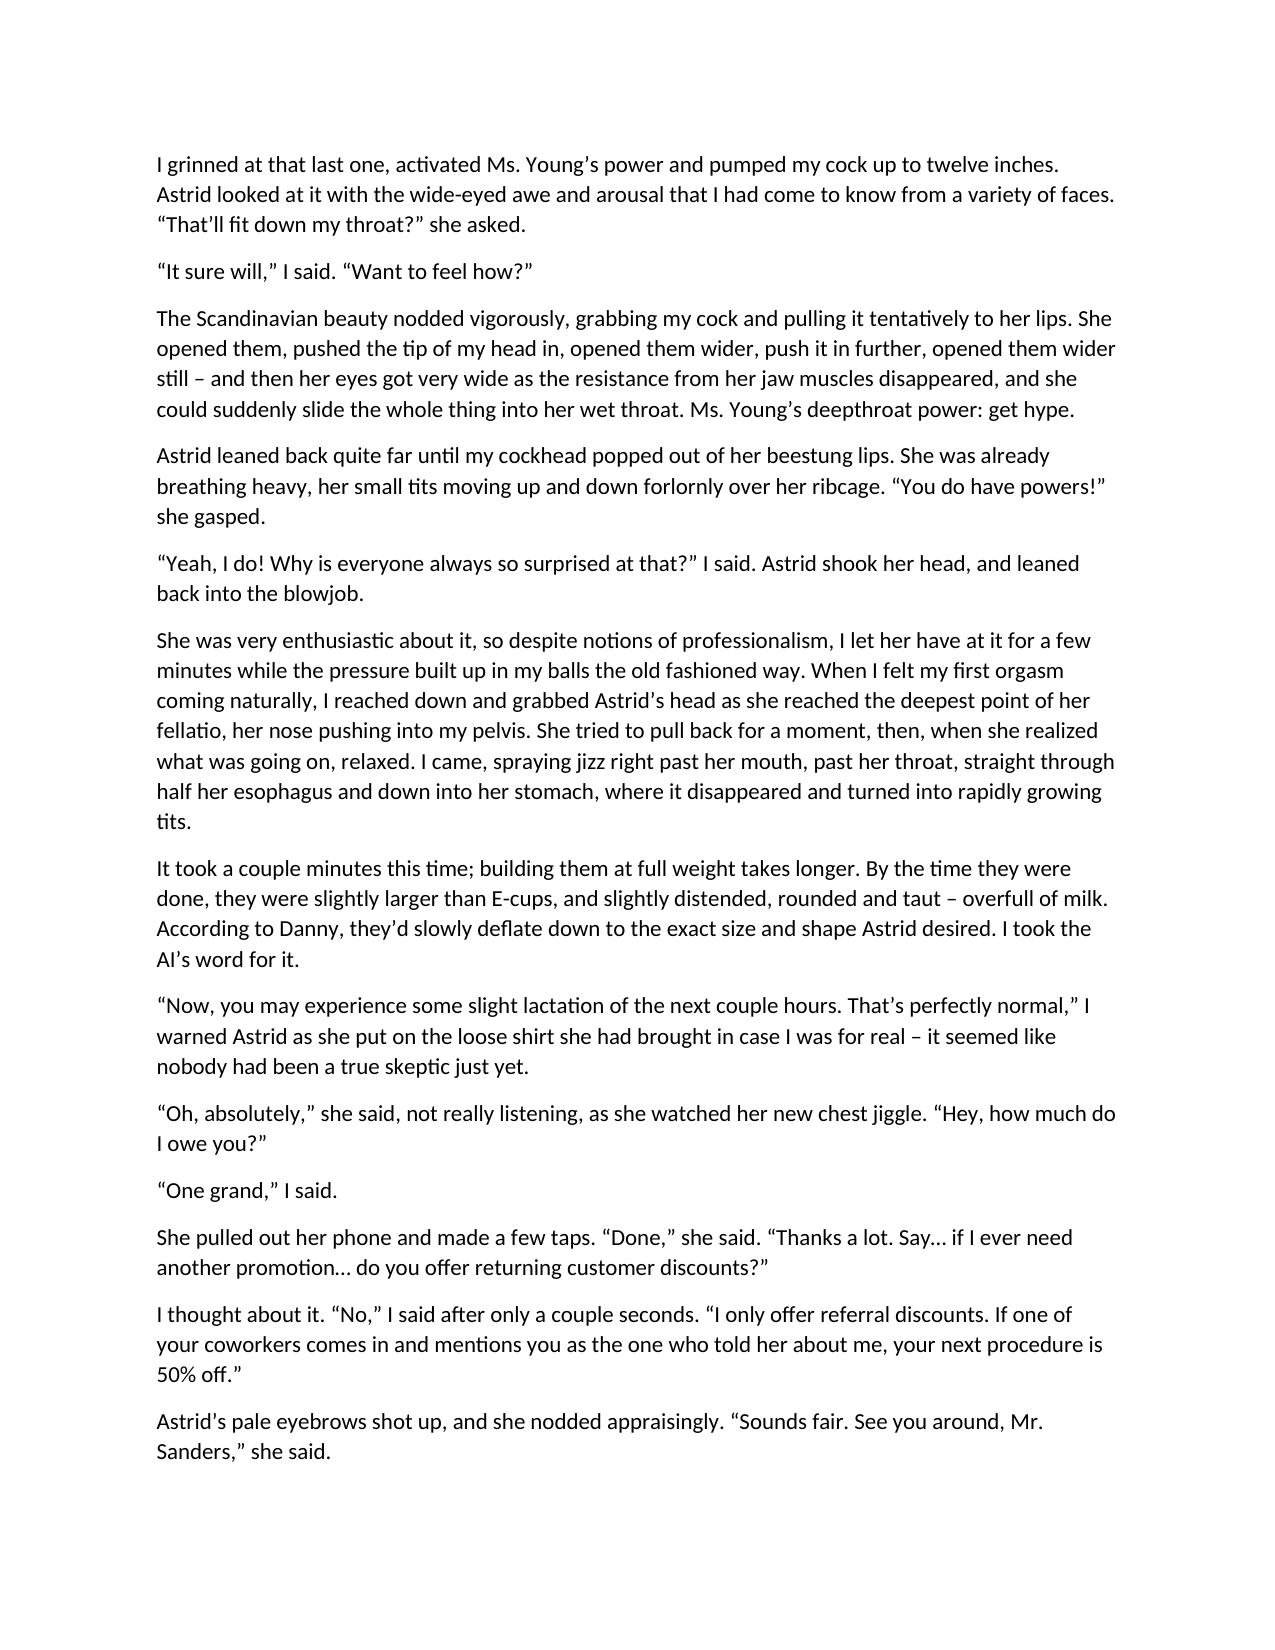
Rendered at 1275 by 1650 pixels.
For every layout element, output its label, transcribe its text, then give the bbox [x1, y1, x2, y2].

text “Oh, absolutely,” she said, not really listening, as she watched her new chest jiggle. “Hey, how much do I owe you?” [156, 1099, 1118, 1157]
text She was very enthusiastic about it, so despite notions of professionalism, I let her have at it for a few minutes while the pressure built up in my balls the old fashioned way. When I felt my first orgasm coming naturally, I reached down and grabbed Astrid’s head as she reached the deepest point of her fellatio, her nose pushing into my pelvis. She tried to pull back for a moment, then, when she realized what was going on, relaxed. I came, spraying jizz right past her mouth, past her throat, straight through half her esophagus and down into her stomach, where it disappeared and turned into rapidly growing tits. [156, 626, 1118, 835]
text I grinned at that last one, activated Ms. Young’s power and pumped my cock up to twelve inches. Astrid looked at it with the wide-eyed awe and arousal that I had come to know from a variety of faces. “That’ll fit down my throat?” she asked. [156, 150, 1118, 238]
text It took a couple minutes this time; building them at full weight takes longer. By the time they were done, they were slightly larger than E-cups, and slightly distended, rounded and taut – overfull of milk. According to Danny, they’d slowly deflate down to the exact size and shape Astrid desired. I took the AI’s word for it. [156, 854, 1118, 973]
text I thought about it. “No,” I said after only a couple seconds. “I only offer referral discounts. If one of your coworkers comes in and mentions you as the one who told her about me, your next procedure is 50% off.” [156, 1300, 1118, 1388]
text The Scandinavian beauty nodded vigorously, grabbing my cock and pulling it tentatively to her lips. She opened them, pushed the tip of my head in, opened them wider, push it in further, opened them wider still – and then her eyes got very wide as the resistance from her jaw muscles disappeared, and she could suddenly slide the whole thing into her wet throat. Ms. Young’s deepthroat power: get hype. [156, 304, 1118, 423]
text “One grand,” I said. [156, 1176, 1118, 1204]
text Astrid leaned back quite far until my cockhead popped out of her beestung lips. She was already breathing heavy, her small tits moving up and down forlornly over her ribcage. “You do have powers!” she gasped. [156, 442, 1118, 530]
text “Yeah, I do! Why is everyone always so surprised at that?” I said. Astrid shook her head, and leaned back into the blowjob. [156, 549, 1118, 607]
text “Now, you may experience some slight lactation of the next couple hours. That’s perfectly normal,” I warned Astrid as she put on the loose shirt she had brought in case I was for real – it seemed like nobody had been a true skeptic just yet. [156, 992, 1118, 1080]
text “It sure will,” I said. “Want to feel how?” [156, 257, 1118, 285]
text She pulled out her phone and made a few taps. “Done,” she said. “Thanks a lot. Say… if I ever need another promotion… do you offer returning customer discounts?” [156, 1223, 1118, 1281]
text Astrid’s pale eyebrows shot up, and she nodded appraisingly. “Sounds fair. See you around, Mr. Sanders,” she said. [156, 1407, 1118, 1466]
